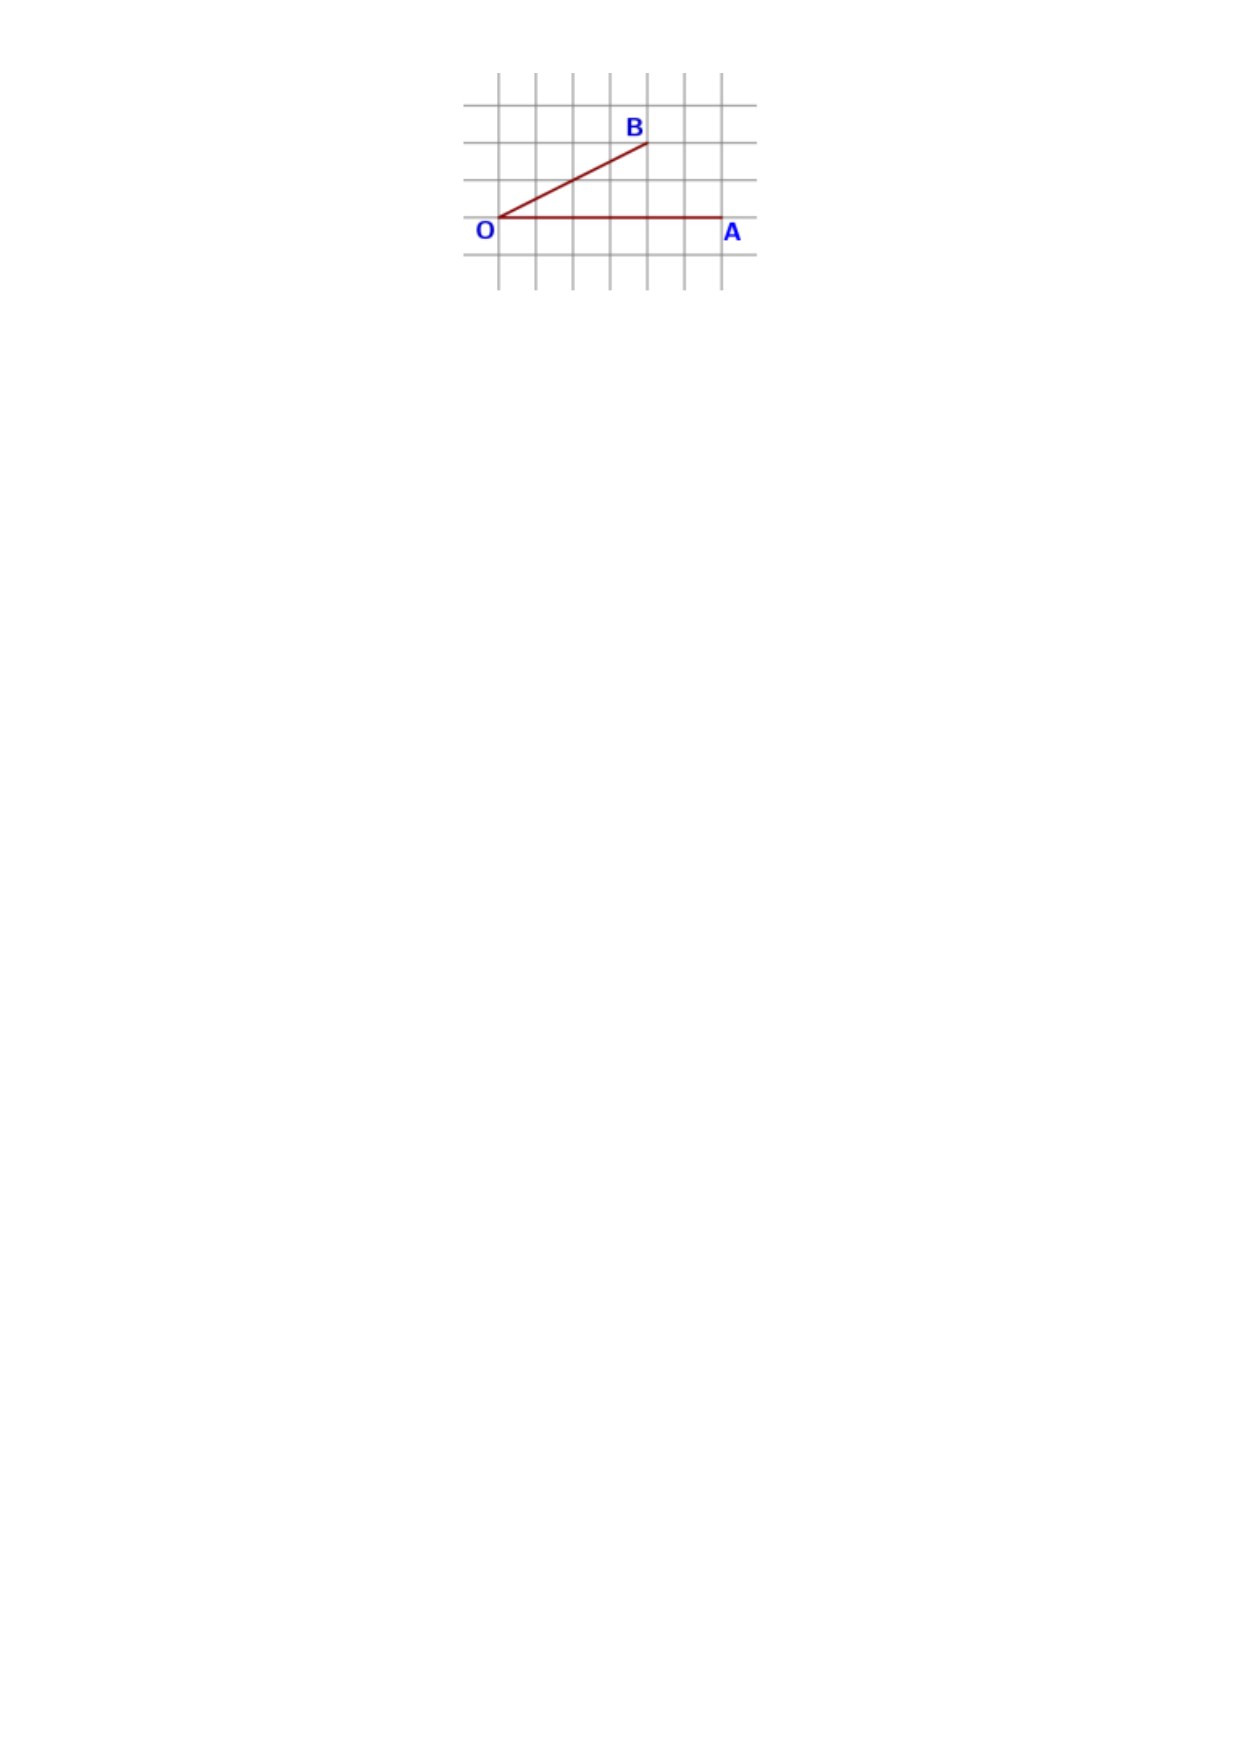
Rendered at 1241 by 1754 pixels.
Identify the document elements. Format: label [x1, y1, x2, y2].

picture [462, 73, 763, 295]
